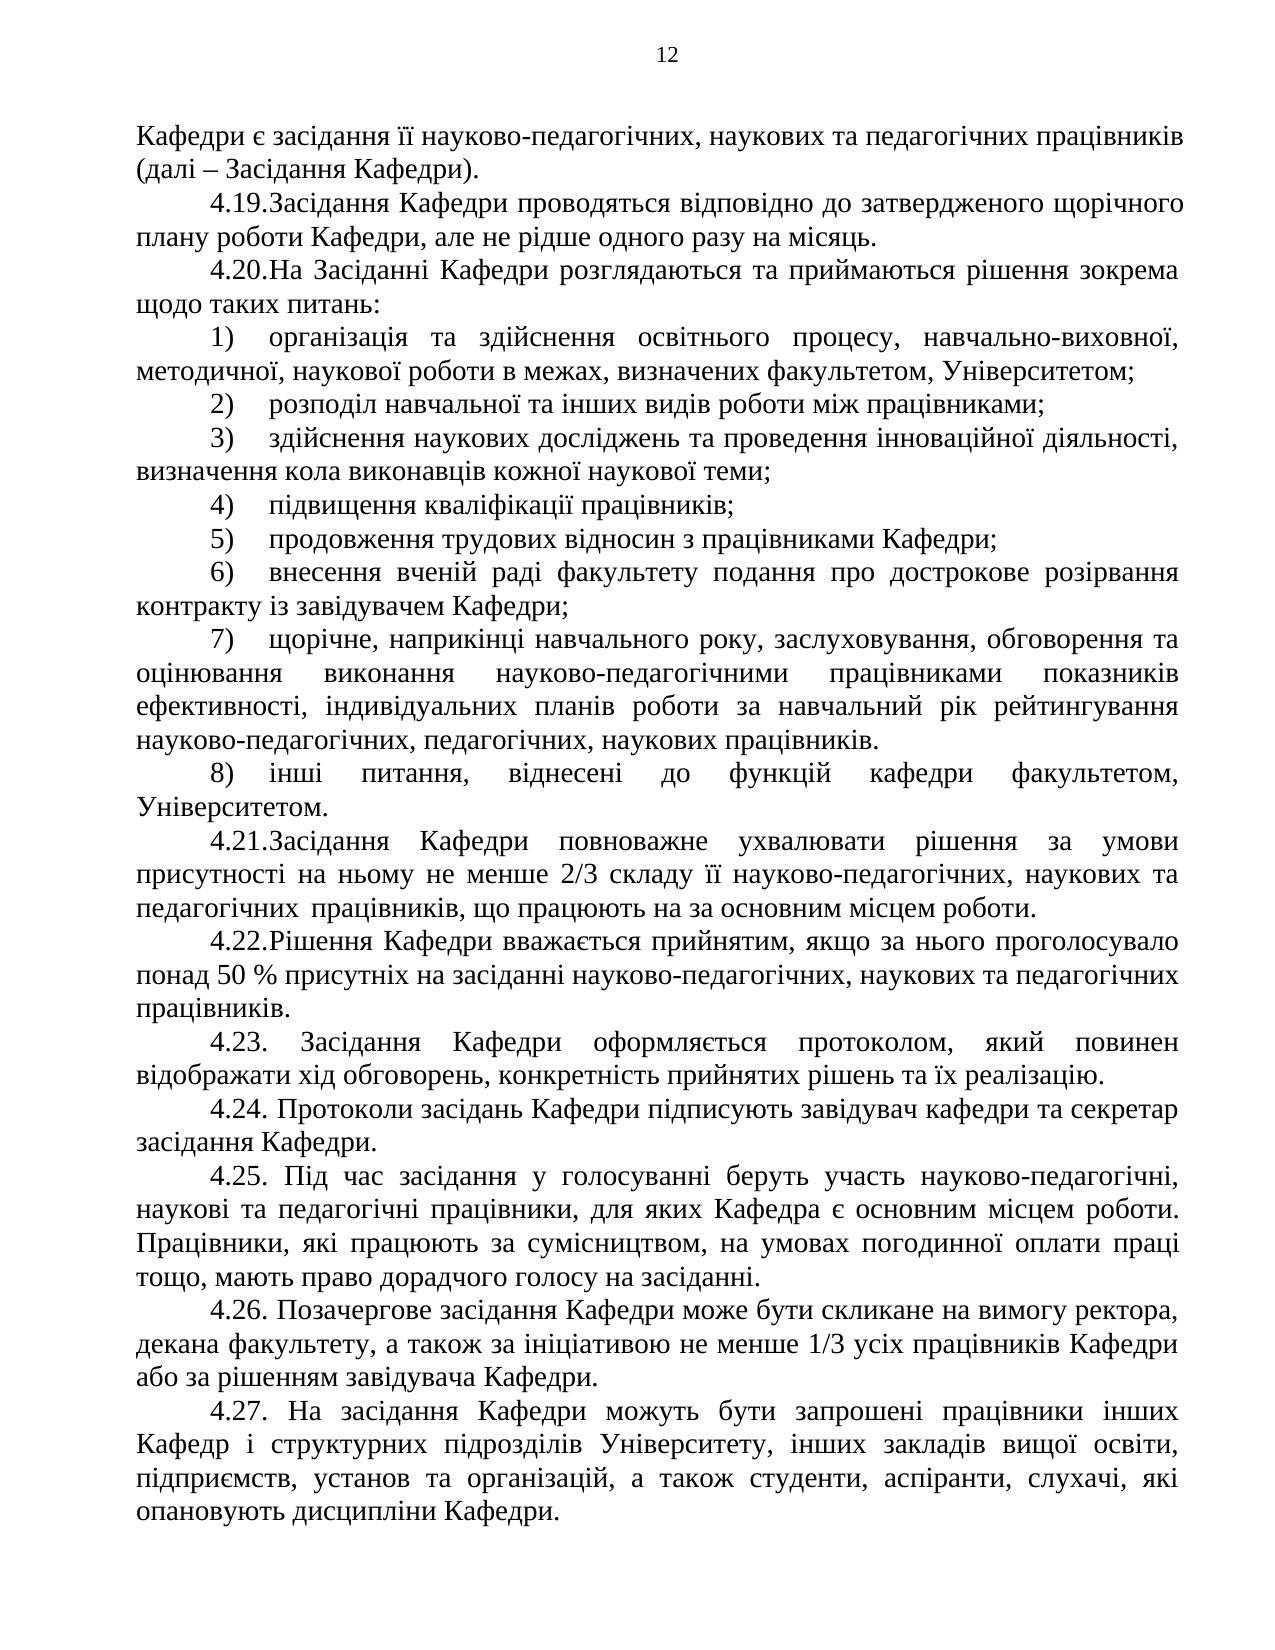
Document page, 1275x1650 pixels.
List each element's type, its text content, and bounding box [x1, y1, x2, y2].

list здійснення наукових досліджень та проведення інноваційної діяльності, визначення кола виконавців кожної наукової теми; [136, 420, 1180, 487]
list підвищення кваліфікації працівників; [136, 487, 1198, 521]
list Засідання Кафедри оформляється протоколом, який повинен відображати хід обговорень, конкретність прийнятих рішень та їх реалізацію. [136, 1024, 1180, 1091]
list Протоколи засідань Кафедри підписують завідувач кафедри та секретар засідання Кафедри. [136, 1091, 1180, 1158]
list внесення вченій раді факультету подання про дострокове розірвання контракту із завідувачем Кафедри; [136, 554, 1180, 621]
list інші питання, віднесені до функцій кафедри факультетом, Університетом. [136, 756, 1180, 823]
list організація та здійснення освітнього процесу, навчально-виховної, методичної, наукової роботи в межах, визначених факультетом, Університетом; [136, 319, 1180, 386]
list На Засіданні Кафедри розглядаються та приймаються рішення зокрема щодо таких питань: [136, 252, 1180, 319]
list На засідання Кафедри можуть бути запрошені працівники інших Кафедр і структурних підрозділів Університету, інших закладів вищої освіти, підприємств, установ та організацій, а також студенти, аспіранти, слухачі, які опановують дисципліни Кафедри. [136, 1393, 1180, 1527]
list Засідання Кафедри повноважне ухвалювати рішення за умови присутності на ньому не менше 2/3 складу її науково-педагогічних, наукових та педагогічних працівників, що працюють на за основним місцем роботи. [136, 823, 1180, 923]
list Засідання Кафедри проводяться відповідно до затвердженого щорічного плану роботи Кафедри, але не рідше одного разу на місяць. [136, 185, 1185, 252]
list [136, 118, 1185, 185]
list Під час засідання у голосуванні беруть участь науково-педагогічні, наукові та педагогічні працівники, для яких Кафедра є основним місцем роботи. Працівники, які працюють за сумісництвом, на умовах погодинної оплати праці тощо, мають право дорадчого голосу на засіданні. [136, 1158, 1180, 1292]
list продовження трудових відносин з працівниками Кафедри; [136, 521, 1198, 554]
list Рішення Кафедри вважається прийнятим, якщо за нього проголосувало понад 50 % присутніх на засіданні науково-педагогічних, наукових та педагогічних працівників. [136, 923, 1180, 1024]
list щорічне, наприкінці навчального року, заслуховування, обговорення та оцінювання виконання науково-педагогічними працівниками показників ефективності, індивідуальних планів роботи за навчальний рік рейтингування науково-педагогічних, педагогічних, наукових працівників. [136, 621, 1180, 756]
list розподіл навчальної та інших видів роботи між працівниками; [136, 386, 1198, 420]
list Позачергове засідання Кафедри може бути скликане на вимогу ректора, декана факультету, а також за ініціативою не менше 1/3 усіх працівників Кафедри або за рішенням завідувача Кафедри. [136, 1292, 1180, 1393]
